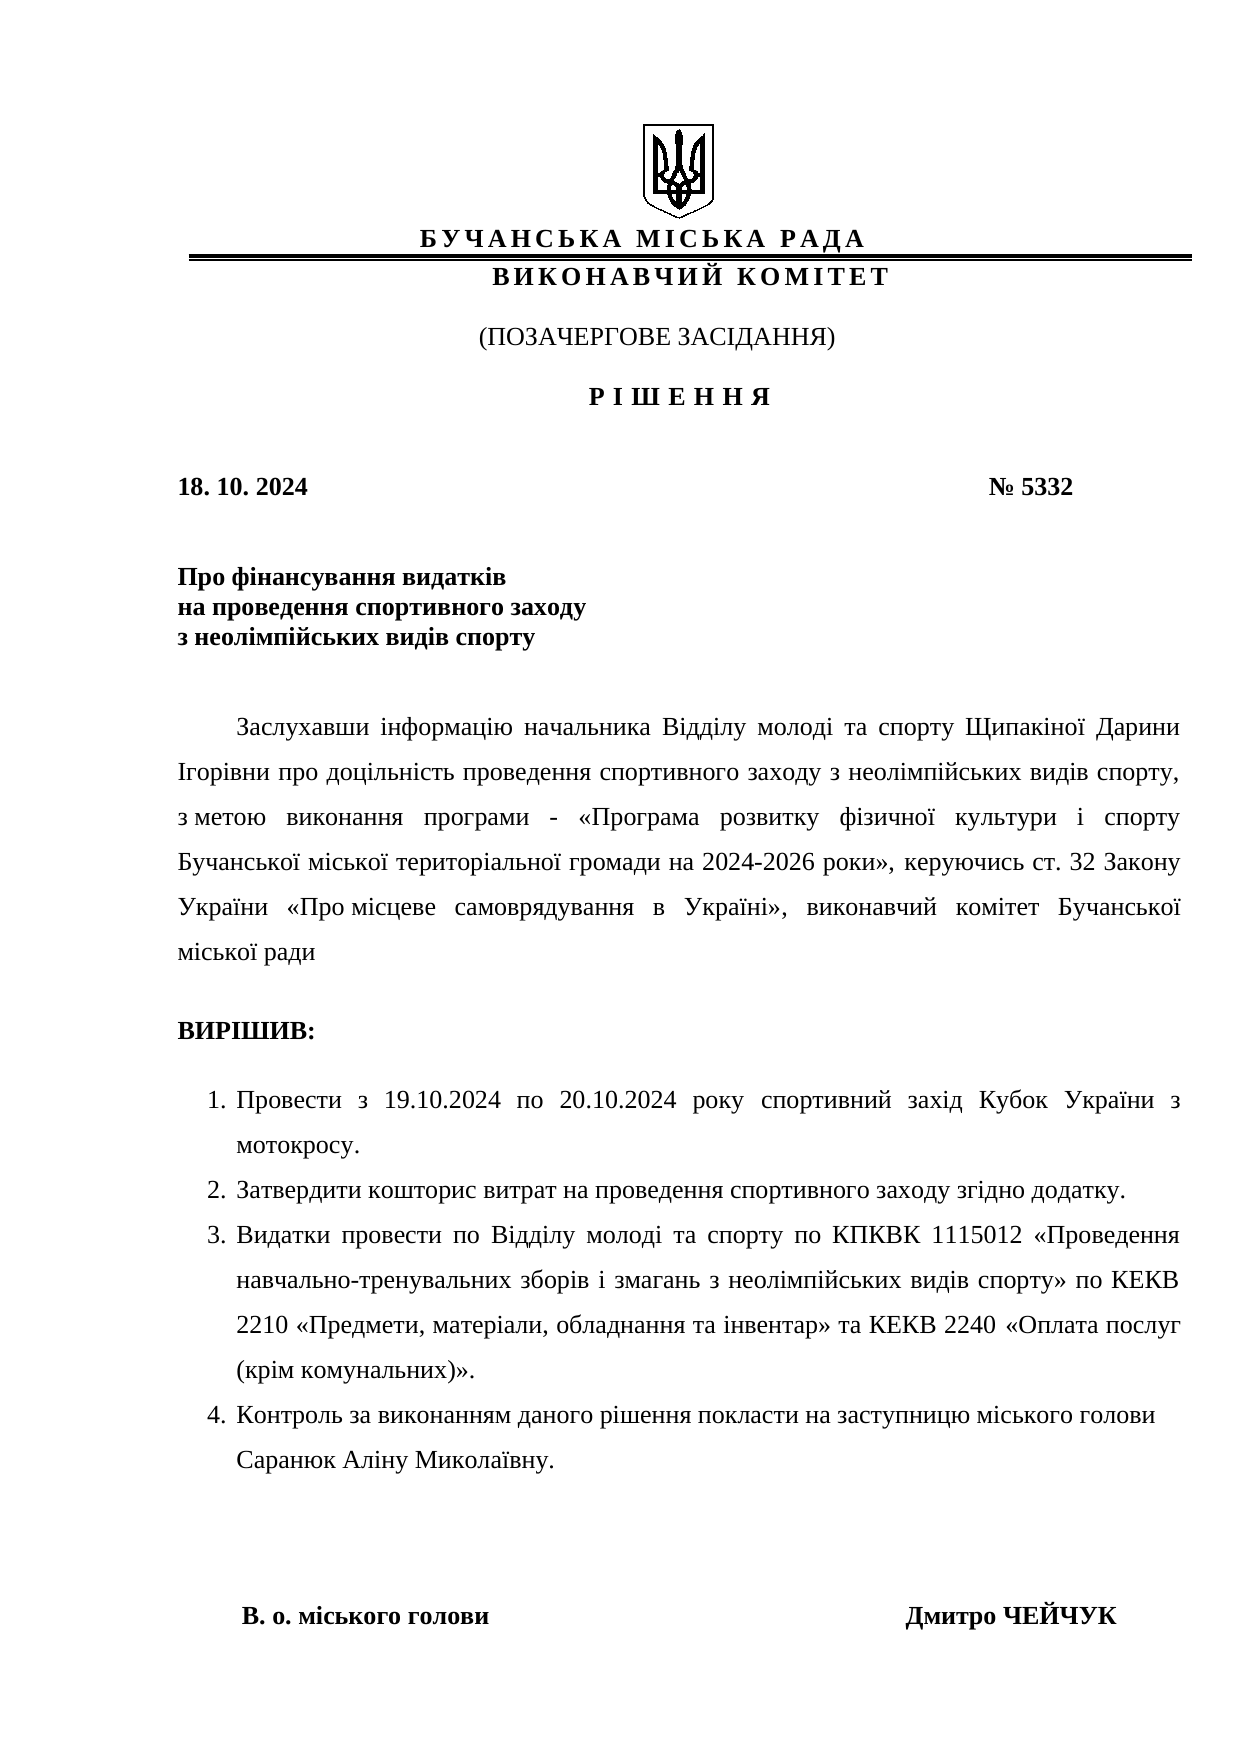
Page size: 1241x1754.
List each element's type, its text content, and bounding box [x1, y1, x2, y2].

text (ПОЗАЧЕРГОВЕ ЗАСІДАННЯ) [133, 321, 1181, 351]
list Провести з 19.10.2024 по 20.10.2024 року спортивний захід Кубок України з мотокросу. [207, 1084, 1181, 1159]
text з неолімпійських видів спорту [177, 621, 1181, 651]
table_header ВИКОНАВЧИЙ КОМІТЕТ [189, 261, 1192, 291]
text на проведення спортивного заходу [177, 591, 1181, 621]
list Контроль за виконанням даного рішення покласти на заступницю міського голови Саранюк Аліну Миколаївну. [207, 1399, 1181, 1474]
text В. о. міського голови Дмитро ЧЕЙЧУК [177, 1600, 1181, 1630]
text Заслухавши інформацію начальника Відділу молоді та спорту Щипакіної Дарини Ігорівни про доцільність проведення спортивного заходу з неолімпійських видів спорту, з метою виконання програми - «Програма розвитку фізичної культури і спорту Бучанської міської територіальної громади на 2024-2026 роки», керуючись ст. 32 Закону України «Про місцеве самоврядування в Україні», виконавчий комітет Бучанської міської ради [177, 711, 1181, 966]
text Про фінансування видатків [177, 561, 1181, 591]
list Затвердити кошторис витрат на проведення спортивного заходу згідно додатку. [207, 1174, 1181, 1204]
text РІШЕННЯ [177, 381, 1181, 411]
text БУЧАНСЬКА МІСЬКА РАДА [325, 223, 1181, 253]
text ВИРІШИВ: [177, 1015, 1181, 1045]
text 18. 10. 2024 № 5332 [177, 471, 1181, 501]
list Видатки провести по Відділу молоді та спорту по КПКВК 1115012 «Проведення навчально-тренувальних зборів і змагань з неолімпійських видів спорту» по КЕКВ 2210 «Предмети, матеріали, обладнання та інвентар» та КЕКВ 2240 «Оплата послуг (крім комунальних)». [207, 1219, 1181, 1384]
